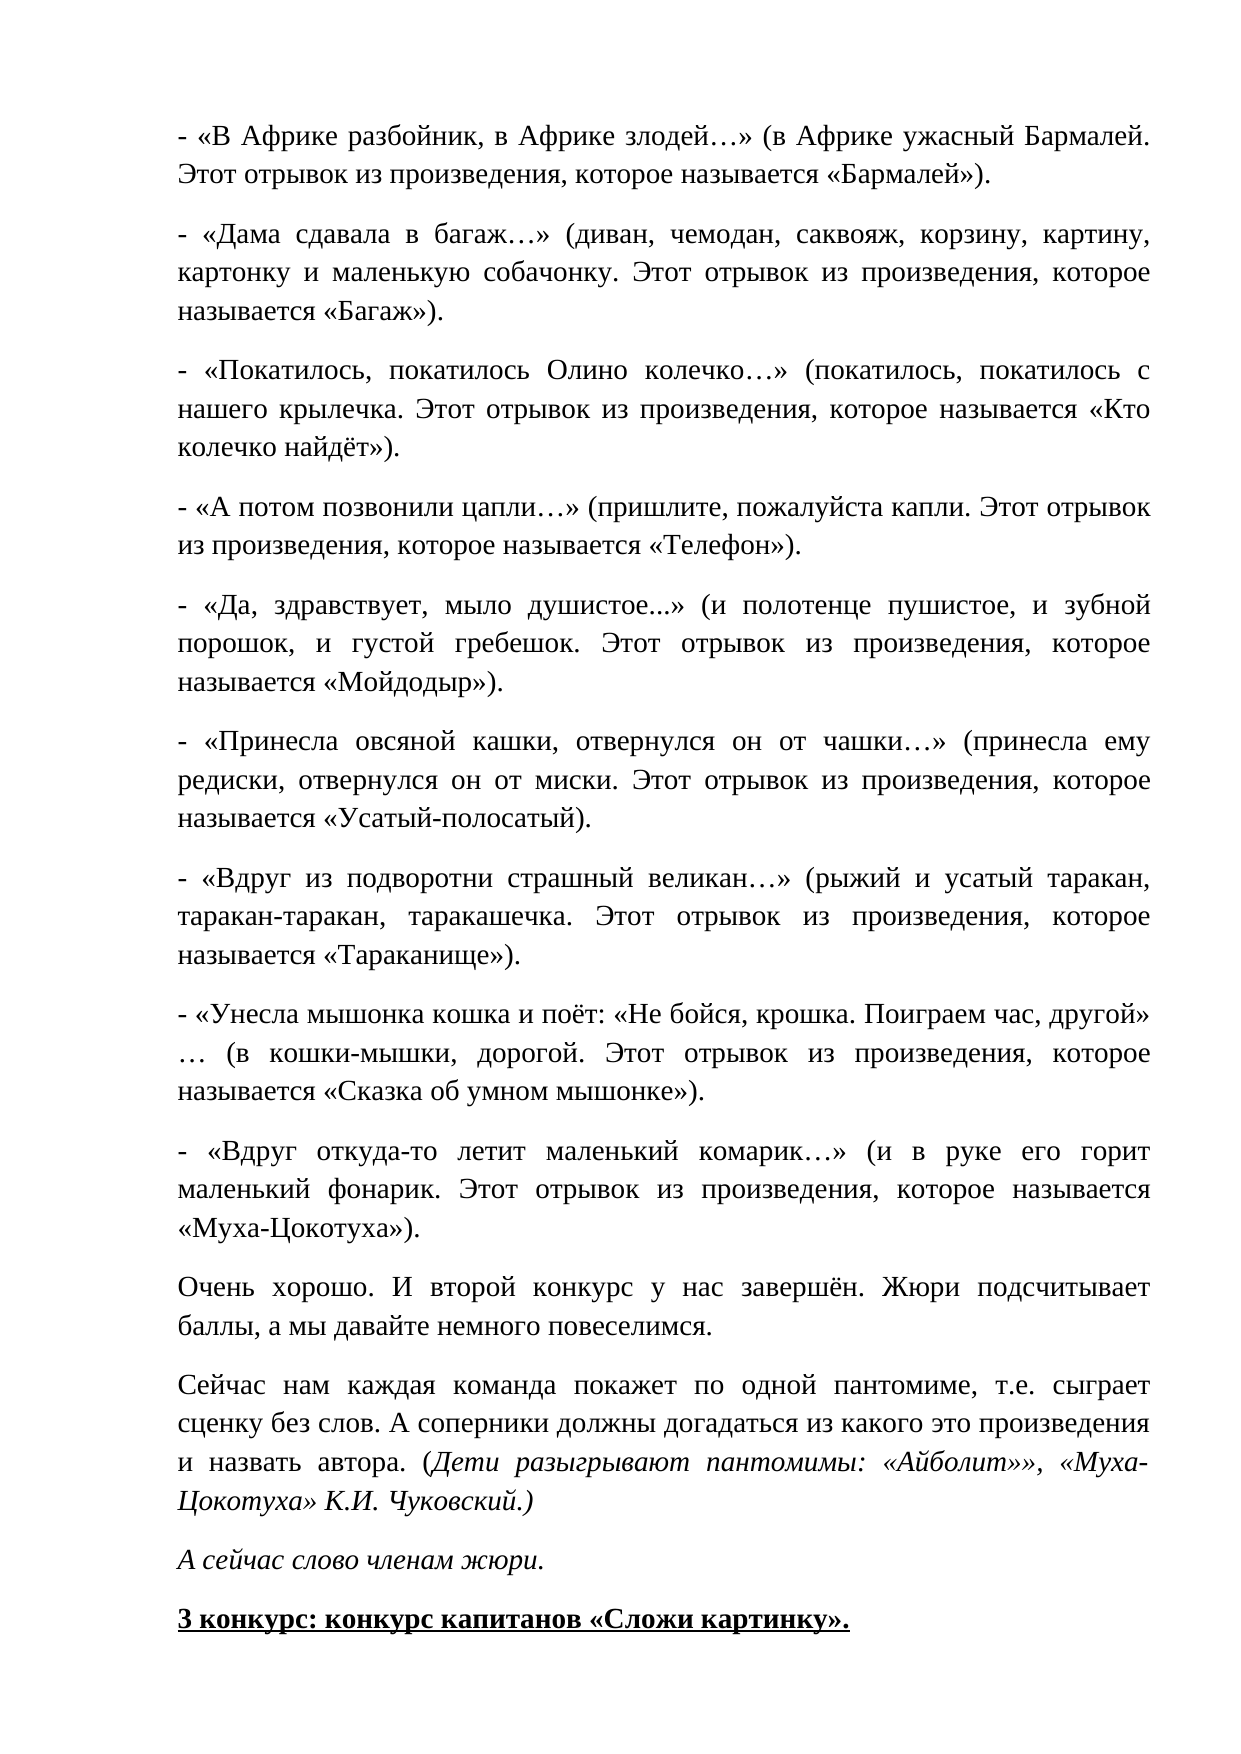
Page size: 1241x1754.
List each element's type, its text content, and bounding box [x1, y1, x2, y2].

text Сейчас нам каждая команда покажет по одной пантомиме, т.е. сыграет сценку без слов. А соперники должны догадаться из какого это произведения и назвать автора. (Дети разыгрывают пантомимы: «Айболит»», «Муха-Цокотуха» К.И. Чуковский.) [177, 1367, 1152, 1516]
text - «Унесла мышонка кошка и поёт: «Не бойся, крошка. Поиграем час, другой» … (в кошки-мышки, дорогой. Этот отрывок из произведения, которое называется «Сказка об умном мышонке»). [177, 996, 1152, 1107]
text - «Да, здравствует, мыло душистое...» (и полотенце пушистое, и зубной порошок, и густой гребешок. Этот отрывок из произведения, которое называется «Мойдодыр»). [177, 587, 1152, 697]
text - «А потом позвонили цапли…» (пришлите, пожалуйста капли. Этот отрывок из произведения, которое называется «Телефон»). [177, 489, 1152, 561]
text - «Принесла овсяной кашки, отвернулся он от чашки…» (принесла ему редиски, отвернулся он от миски. Этот отрывок из произведения, которое называется «Усатый-полосатый). [177, 723, 1152, 834]
text - «В Африке разбойник, в Африке злодей…» (в Африке ужасный Бармалей. Этот отрывок из произведения, которое называется «Бармалей»). [177, 118, 1152, 190]
text 3 конкурс: конкурс капитанов «Сложи картинку». [177, 1601, 1152, 1635]
text - «Покатилось, покатилось Олино колечко…» (покатилось, покатилось с нашего крылечка. Этот отрывок из произведения, которое называется «Кто колечко найдёт»). [177, 352, 1152, 463]
text - «Вдруг откуда-то летит маленький комарик…» (и в руке его горит маленький фонарик. Этот отрывок из произведения, которое называется «Муха-Цокотуха»). [177, 1133, 1152, 1243]
text Очень хорошо. И второй конкурс у нас завершён. Жюри подсчитывает баллы, а мы давайте немного повеселимся. [177, 1269, 1152, 1341]
text - «Дама сдавала в багаж…» (диван, чемодан, саквояж, корзину, картину, картонку и маленькую собачонку. Этот отрывок из произведения, которое называется «Багаж»). [177, 216, 1152, 327]
text А сейчас слово членам жюри. [177, 1542, 1152, 1576]
text - «Вдруг из подворотни страшный великан…» (рыжий и усатый таракан, таракан-таракан, таракашечка. Этот отрывок из произведения, которое называется «Тараканище»). [177, 860, 1152, 970]
